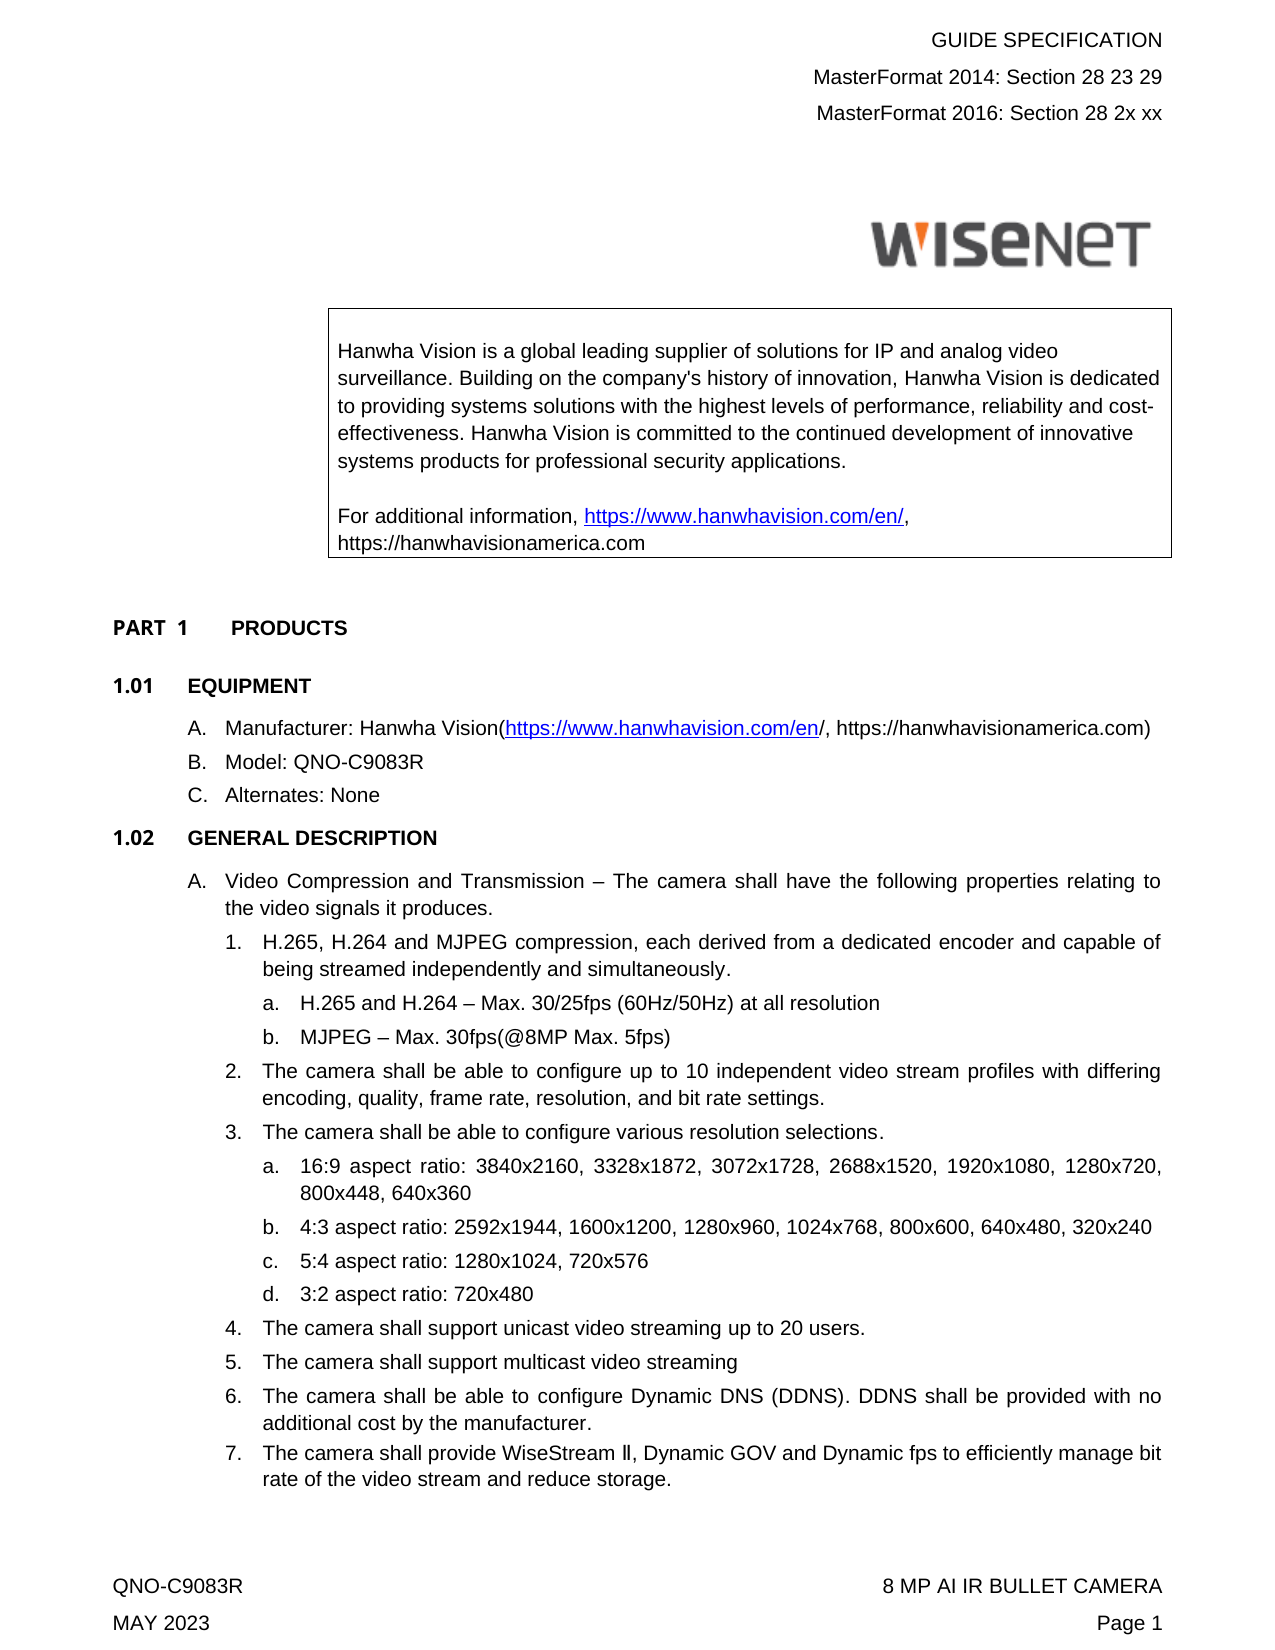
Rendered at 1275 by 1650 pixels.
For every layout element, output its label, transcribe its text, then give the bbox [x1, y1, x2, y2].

list EQUIPMENT [112, 671, 1162, 699]
list 4:3 aspect ratio: 2592x1944, 1600x1200, 1280x960, 1024x768, 800x600, 640x480, 320x240 [262, 1215, 1162, 1239]
list The camera shall be able to configure various resolution selections. [225, 1120, 1162, 1144]
list GENERAL DESCRIPTION [112, 823, 1162, 852]
list The camera shall provide WiseStream Ⅱ, Dynamic GOV and Dynamic fps to efficiently manage bit rate of the video stream and reduce storage. [225, 1438, 1162, 1491]
list PRODUCTS [112, 613, 1162, 642]
list 16:9 aspect ratio: 3840x2160, 3328x1872, 3072x1728, 2688x1520, 1920x1080, 1280x720, 800x448, 640x360 [262, 1153, 1162, 1205]
text Hanwha Vision is a global leading supplier of solutions for IP and analog video surveillance. Building on the company's history of innovation, Hanwha Vision is dedicated to providing systems solutions with the highest levels of performance, reliability and cost-effectiveness. Hanwha Vision is committed to the continued development of innovative systems products for professional security applications. [329, 336, 1171, 473]
list Manufacturer: Hanwha Vision(https://www.hanwhavision.com/en/, https://hanwhavisionamerica.com) [187, 716, 1162, 740]
list Video Compression and Transmission – The camera shall have the following properties relating to the video signals it produces. [187, 868, 1162, 920]
list H.265 and H.264 – Max. 30/25fps (60Hz/50Hz) at all resolution [262, 991, 1162, 1015]
list The camera shall support multicast video streaming [225, 1350, 1162, 1374]
picture [862, 206, 1163, 283]
list Model: QNO-C9083R [187, 749, 1162, 773]
list H.265, H.264 and MJPEG compression, each derived from a dedicated encoder and capable of being streamed independently and simultaneously. [225, 930, 1162, 981]
list MJPEG – Max. 30fps(@8MP Max. 5fps) [262, 1025, 1162, 1049]
text For additional information, https://www.hanwhavision.com/en/, https://hanwhavisionamerica.com [329, 501, 1171, 557]
list The camera shall support unicast video streaming up to 20 users. [225, 1316, 1162, 1340]
list The camera shall be able to configure Dynamic DNS (DDNS). DDNS shall be provided with no additional cost by the manufacturer. [225, 1383, 1162, 1435]
list 3:2 aspect ratio: 720x480 [262, 1282, 1162, 1306]
list 5:4 aspect ratio: 1280x1024, 720x576 [262, 1248, 1162, 1272]
list Alternates: None [187, 783, 1162, 807]
list The camera shall be able to configure up to 10 independent video stream profiles with differing encoding, quality, frame rate, resolution, and bit rate settings. [225, 1058, 1162, 1110]
